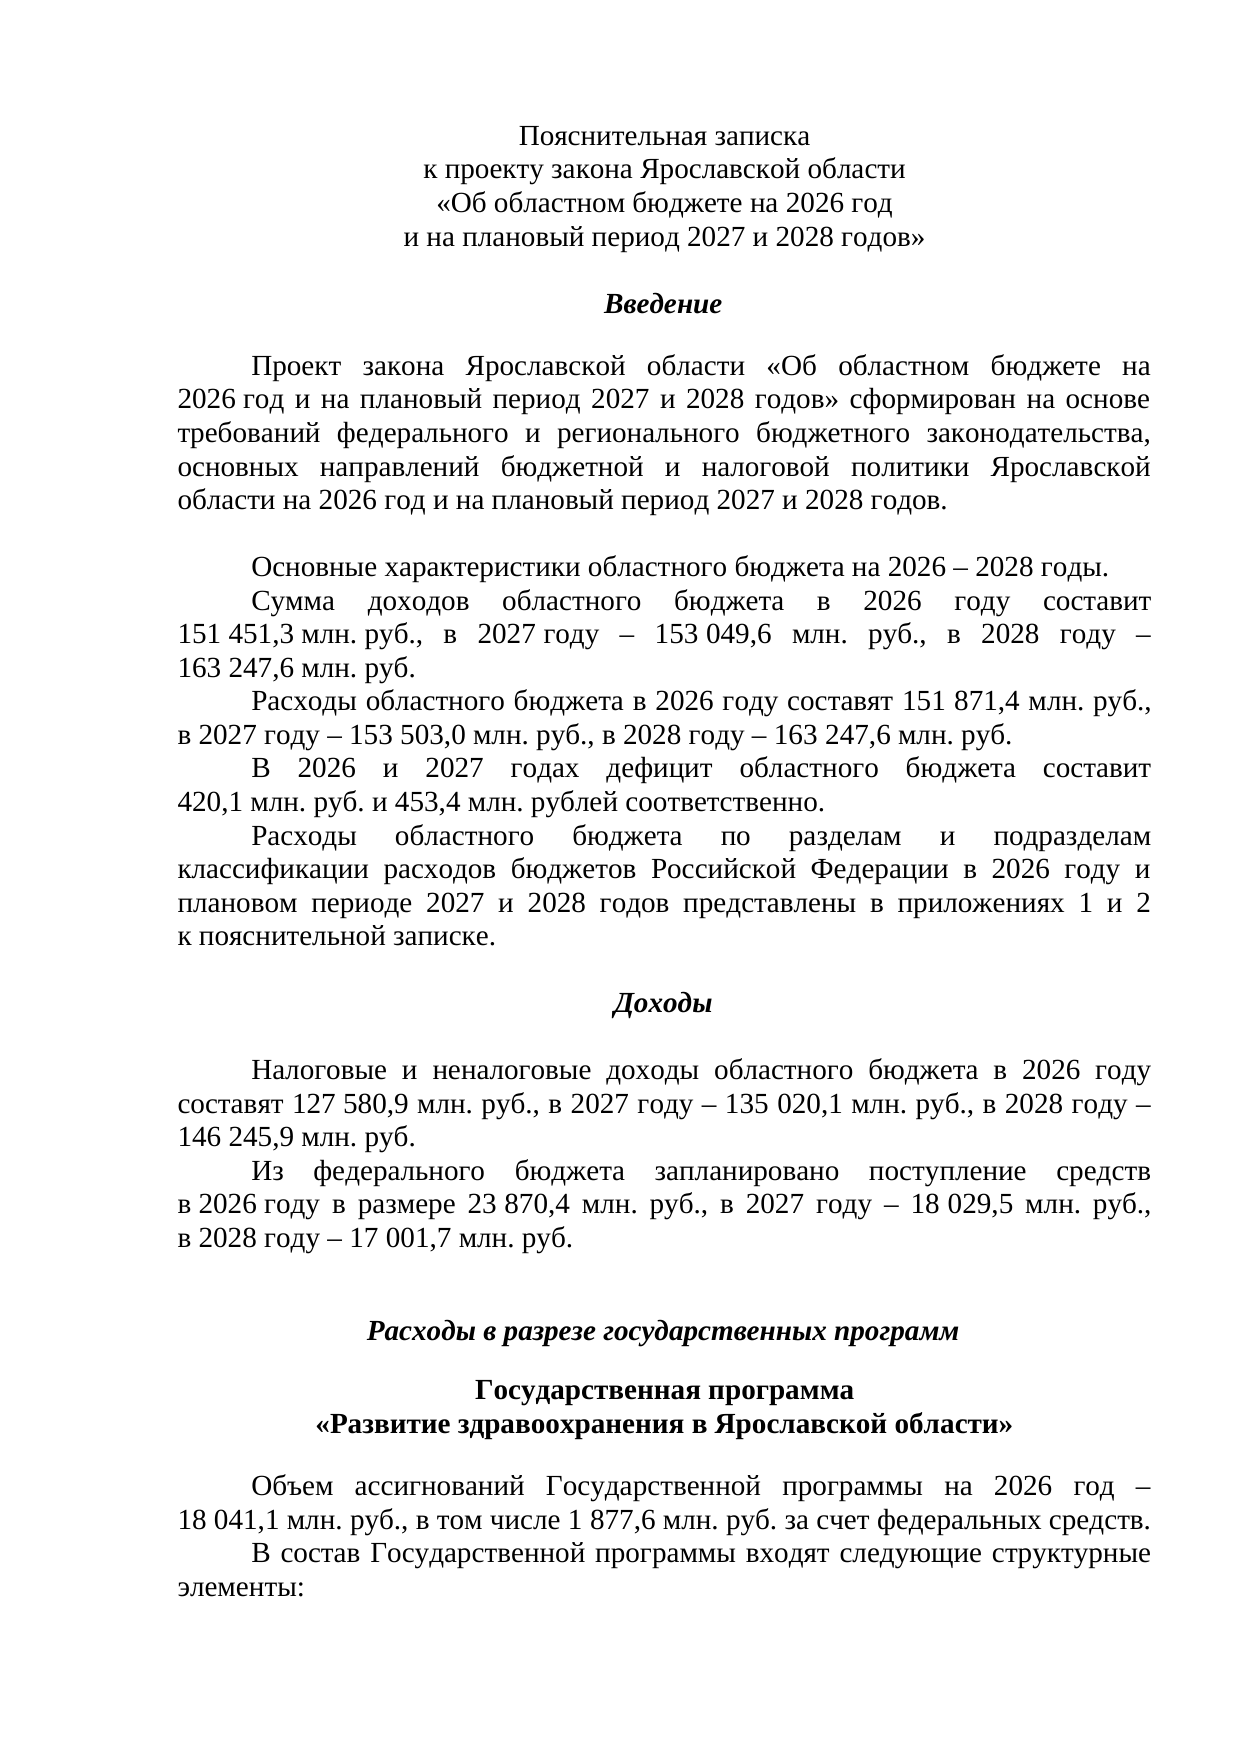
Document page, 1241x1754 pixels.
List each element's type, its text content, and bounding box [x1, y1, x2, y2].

text Расходы областного бюджета в 2026 году составят 151 871,4 млн. руб., в 2027 году – 153 503,0 млн. руб., в 2028 году – 163 247,6 млн. руб. [177, 683, 1152, 751]
text и на плановый период 2027 и 2028 годов» [177, 219, 1152, 252]
text Налоговые и неналоговые доходы областного бюджета в 2026 году составят 127 580,9 млн. руб., в 2027 году – 135 020,1 млн. руб., в 2028 году – 146 245,9 млн. руб. [177, 1052, 1152, 1153]
subtitle Доходы [177, 985, 1152, 1019]
text Из федерального бюджета запланировано поступление средств в 2026 году в размере 23 870,4 млн. руб., в 2027 году – 18 029,5 млн. руб., в 2028 году – 17 001,7 млн. руб. [177, 1153, 1152, 1254]
text «Об областном бюджете на 2026 год [177, 185, 1152, 219]
text Государственная программа [177, 1372, 1152, 1406]
text Расходы в разрезе государственных программ [177, 1313, 1152, 1347]
text В состав Государственной программы входят следующие структурные элементы: [177, 1535, 1152, 1602]
text Основные характеристики областного бюджета на 2026 – 2028 годы. [177, 549, 1152, 583]
text Введение [177, 286, 1152, 319]
text к проекту закона Ярославской области [177, 152, 1152, 185]
text Проект закона Ярославской области «Об областном бюджете на 2026 год и на плановый период 2027 и 2028 годов» сформирован на основе требований федерального и регионального бюджетного законодательства, основных направлений бюджетной и налоговой политики Ярославской области на 2026 год и на плановый период 2027 и 2028 годов. [177, 348, 1152, 516]
text Пояснительная записка [177, 118, 1152, 152]
text Объем ассигнований Государственной программы на 2026 год – 18 041,1 млн. руб., в том числе 1 877,6 млн. руб. за счет федеральных средств. [177, 1468, 1152, 1535]
text В 2026 и 2027 годах дефицит областного бюджета составит 420,1 млн. руб. и 453,4 млн. рублей соответственно. [177, 751, 1152, 818]
text Сумма доходов областного бюджета в 2026 году составит 151 451,3 млн. руб., в 2027 году – 153 049,6 млн. руб., в 2028 году – 163 247,6 млн. руб. [177, 583, 1152, 683]
text «Развитие здравоохранения в Ярославской области» [177, 1406, 1152, 1439]
text Расходы областного бюджета по разделам и подразделам классификации расходов бюджетов Российской Федерации в 2026 году и плановом периоде 2027 и 2028 годов представлены в приложениях 1 и 2 к пояснительной записке. [177, 818, 1152, 952]
